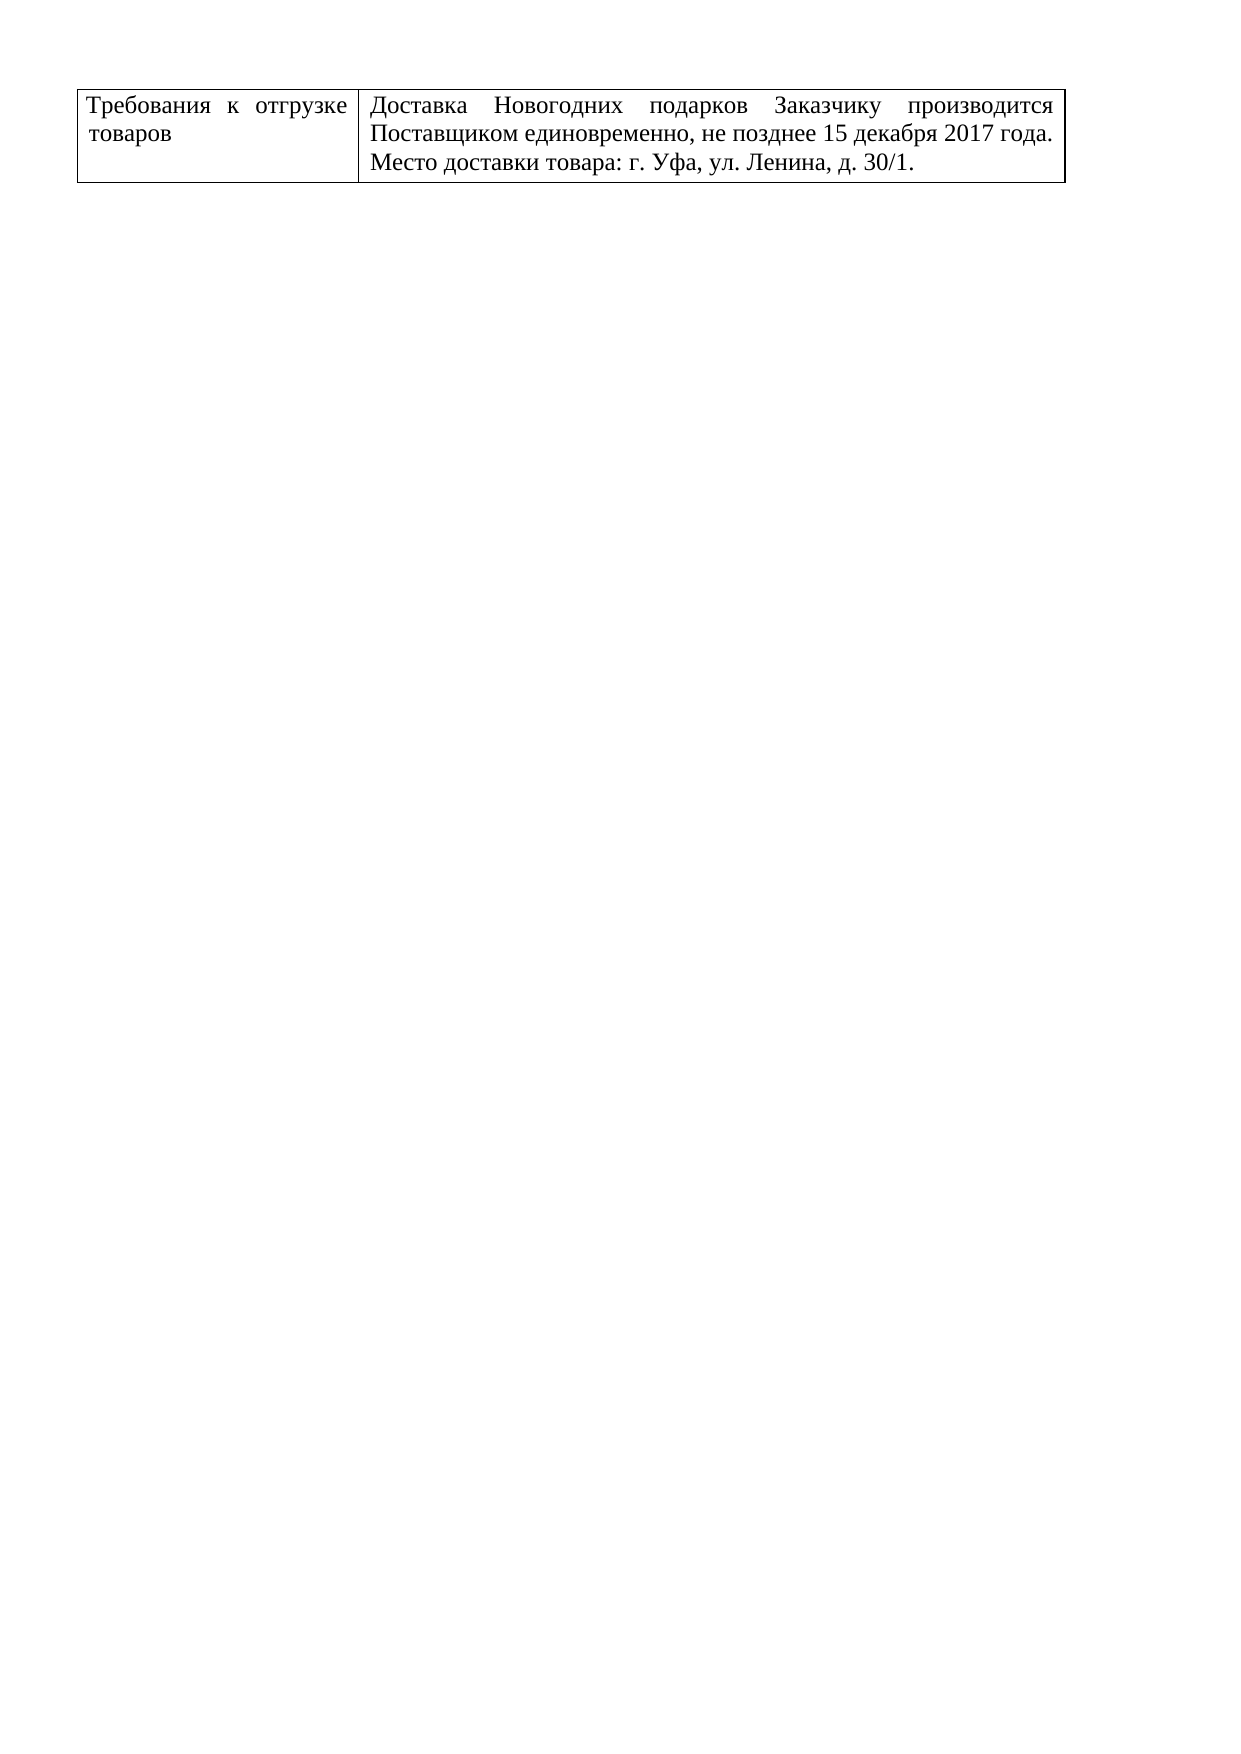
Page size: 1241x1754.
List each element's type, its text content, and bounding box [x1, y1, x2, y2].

table_cell Доставка Новогодних подарков Заказчику производится Поставщиком единовременно, не позднее 15 декабря 2017 года. Место доставки товара: г. Уфа, ул. Ленина, д. 30/1. [359, 90, 1064, 182]
table_cell Требования к отгрузке товаров [78, 90, 358, 182]
